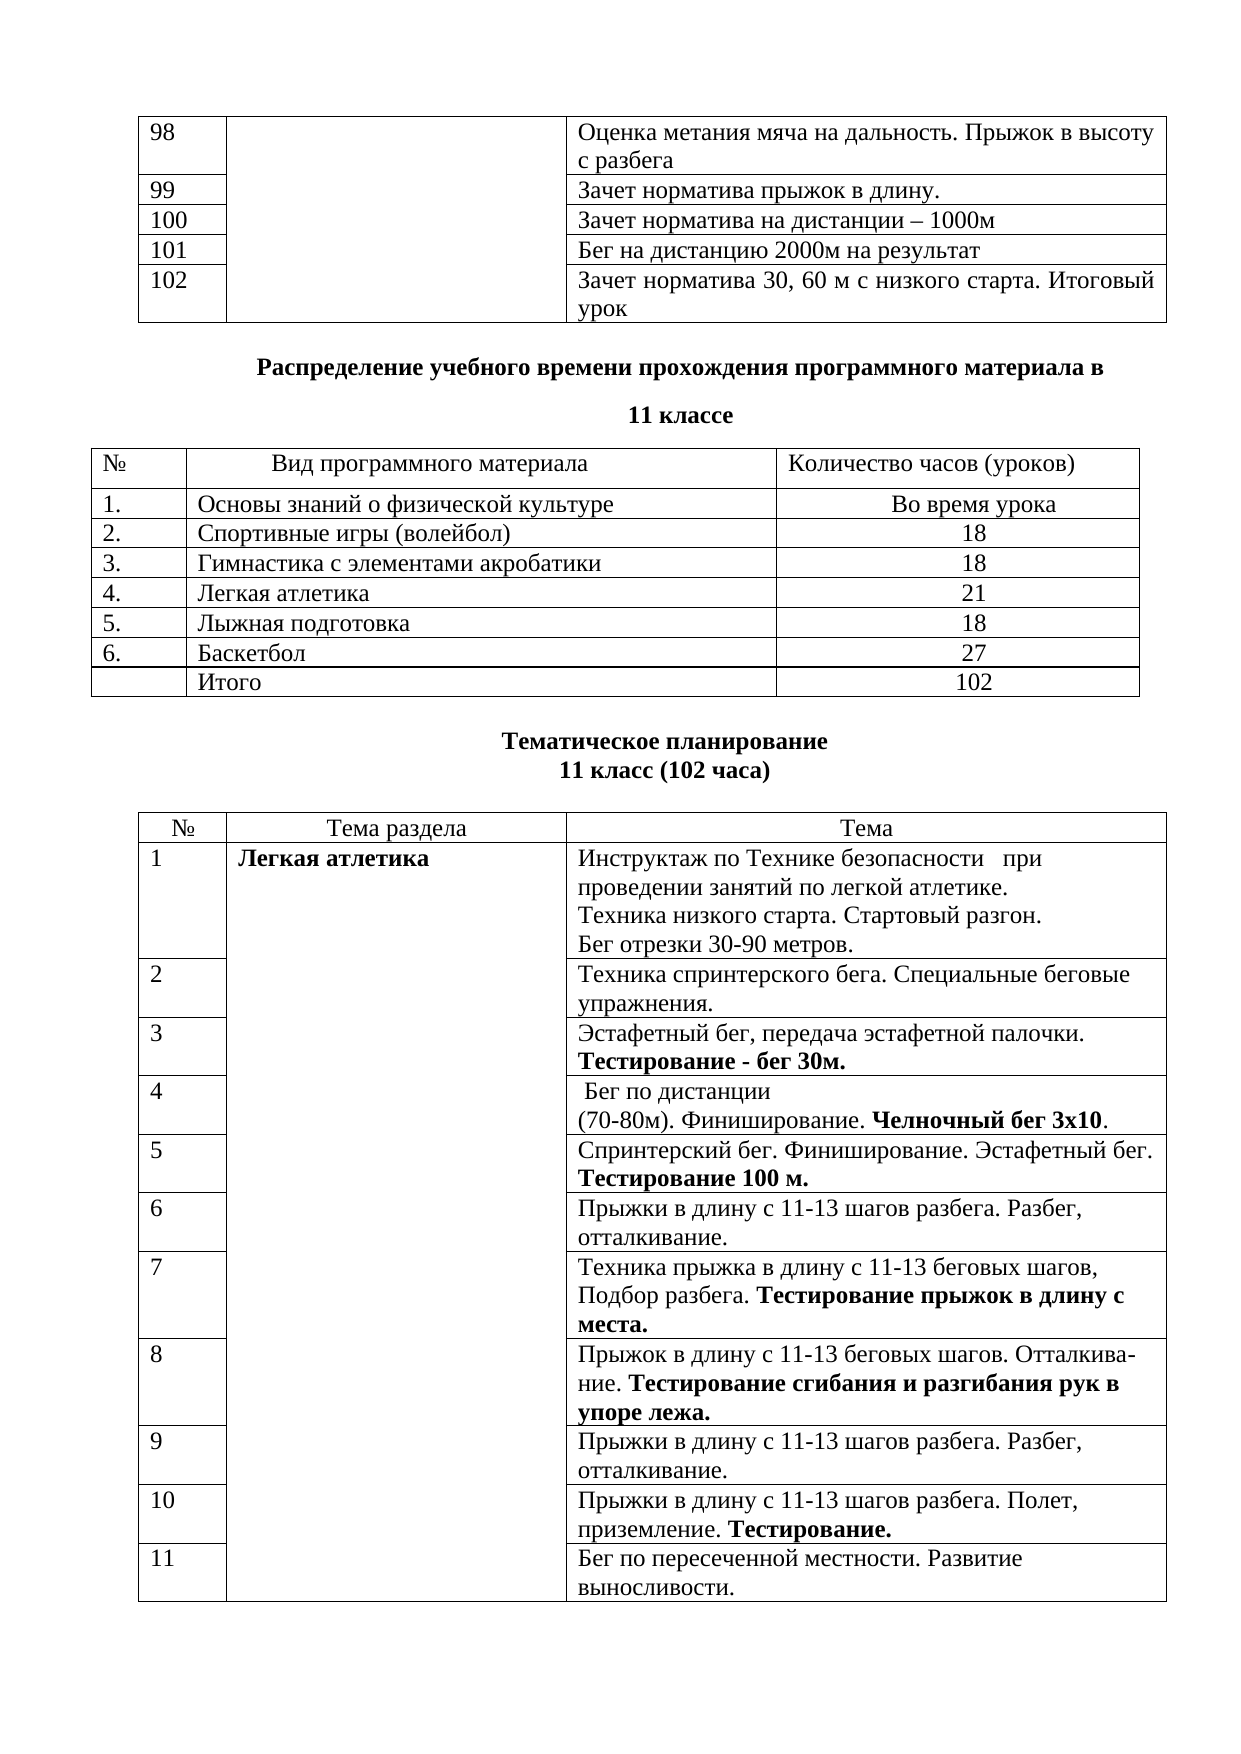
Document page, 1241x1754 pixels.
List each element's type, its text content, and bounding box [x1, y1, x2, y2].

table_cell 3 [139, 1018, 226, 1075]
table_cell 5. [92, 608, 186, 637]
table_cell 2. [92, 519, 186, 547]
table_cell Лыжная подготовка [187, 608, 776, 637]
table_cell 21 [777, 578, 1139, 607]
table_cell 27 [777, 638, 1139, 666]
table_cell Техника спринтерского бега. Специальные беговые упражнения. [567, 959, 1166, 1017]
table_cell Эстафетный бег, передача эстафетной палочки. Тестирование - бег 30м. [567, 1018, 1166, 1075]
table_cell Бег по пересеченной местности. Развитие выносливости. 1о часовка [567, 1544, 1166, 1601]
table_header Тема раздела [227, 813, 566, 842]
text Тематическое планирование [150, 726, 1179, 755]
table_cell 11 [139, 1544, 226, 1601]
table_cell Баскетбол [187, 638, 776, 666]
table_cell 6. [92, 638, 186, 666]
table_cell 18 [777, 548, 1139, 577]
table_cell 102 [139, 265, 226, 322]
table_cell 2 [139, 959, 226, 1017]
table_header Количество часов (уроков) [777, 449, 1139, 488]
table_cell Бег по дистанции (70-80м). Финиширование. Челночный бег 3х10. [567, 1076, 1166, 1134]
table_cell 7 [139, 1252, 226, 1338]
table_cell 1 [139, 843, 226, 958]
table_cell Оценка метания мяча на дальность. Прыжок в высоту с разбега [567, 117, 1166, 174]
table_header Вид программного материала [187, 449, 776, 488]
table_cell Легкая атлетика [227, 843, 566, 1601]
table_cell 9 [139, 1426, 226, 1484]
table_cell 100 [139, 205, 226, 234]
text 11 класс (102 часа) [150, 755, 1179, 783]
table_cell Зачет норматива на дистанции – 1000м [567, 205, 1166, 234]
table_cell Итого [187, 668, 776, 696]
table_cell 3. [92, 548, 186, 577]
table_cell 98 [139, 117, 226, 174]
table_cell 8 [139, 1339, 226, 1425]
table_cell 99 [139, 175, 226, 204]
table_cell Инструктаж по Технике безопасности при проведении занятий по легкой атлетике. Техника низкого старта. Стартовый разгон. Бег отрезки 30-90 метров. [567, 843, 1166, 958]
table_cell Прыжок в длину с 11-13 беговых шагов. Отталкивание. Тестирование сгибания и разгибания рук в упоре лежа. [567, 1339, 1166, 1425]
table_cell 4 [139, 1076, 226, 1134]
table_cell Прыжки в длину с 11-13 шагов разбега. Полет, приземление. Тестирование. [567, 1485, 1166, 1542]
table_cell Прыжки в длину с 11-13 шагов разбега. Разбег, отталкивание. [567, 1426, 1166, 1484]
table_cell 1. [92, 489, 186, 517]
table_cell 10 [139, 1485, 226, 1542]
table_cell 18 [777, 608, 1139, 637]
text 11 классе [150, 400, 1137, 428]
table_cell Основы знаний о физической культуре [187, 489, 776, 517]
table_cell Легкая атлетика [187, 578, 776, 607]
table_header Тема [567, 813, 1166, 842]
table_cell Техника прыжка в длину с 11-13 беговых шагов, Подбор разбега. Тестирование прыжок в длину с места. [567, 1252, 1166, 1338]
table_cell [92, 668, 186, 696]
table_cell 101 [139, 235, 226, 264]
text Распределение учебного времени прохождения программного материала в [150, 352, 1137, 381]
table_cell Спринтерский бег. Финиширование. Эстафетный бег. Тестирование 100 м. [567, 1135, 1166, 1192]
table_cell Зачет норматива 30, 60 м с низкого старта. Итоговый урок [567, 265, 1166, 322]
table_cell Во время урока [777, 489, 1139, 517]
table_cell Зачет норматива прыжок в длину. [567, 175, 1166, 204]
table_header № [92, 449, 186, 488]
table_cell Бег на дистанцию 2000м на результат [567, 235, 1166, 264]
table_cell 4. [92, 578, 186, 607]
table_cell Спортивные игры (волейбол) [187, 519, 776, 547]
table_cell 18 [777, 519, 1139, 547]
table_cell Прыжки в длину с 11-13 шагов разбега. Разбег, отталкивание. [567, 1193, 1166, 1251]
table_cell 6 [139, 1193, 226, 1251]
table_cell Гимнастика с элементами акробатики [187, 548, 776, 577]
table_cell 5 [139, 1135, 226, 1192]
table_header № [139, 813, 226, 842]
table_cell 102 [777, 668, 1139, 696]
